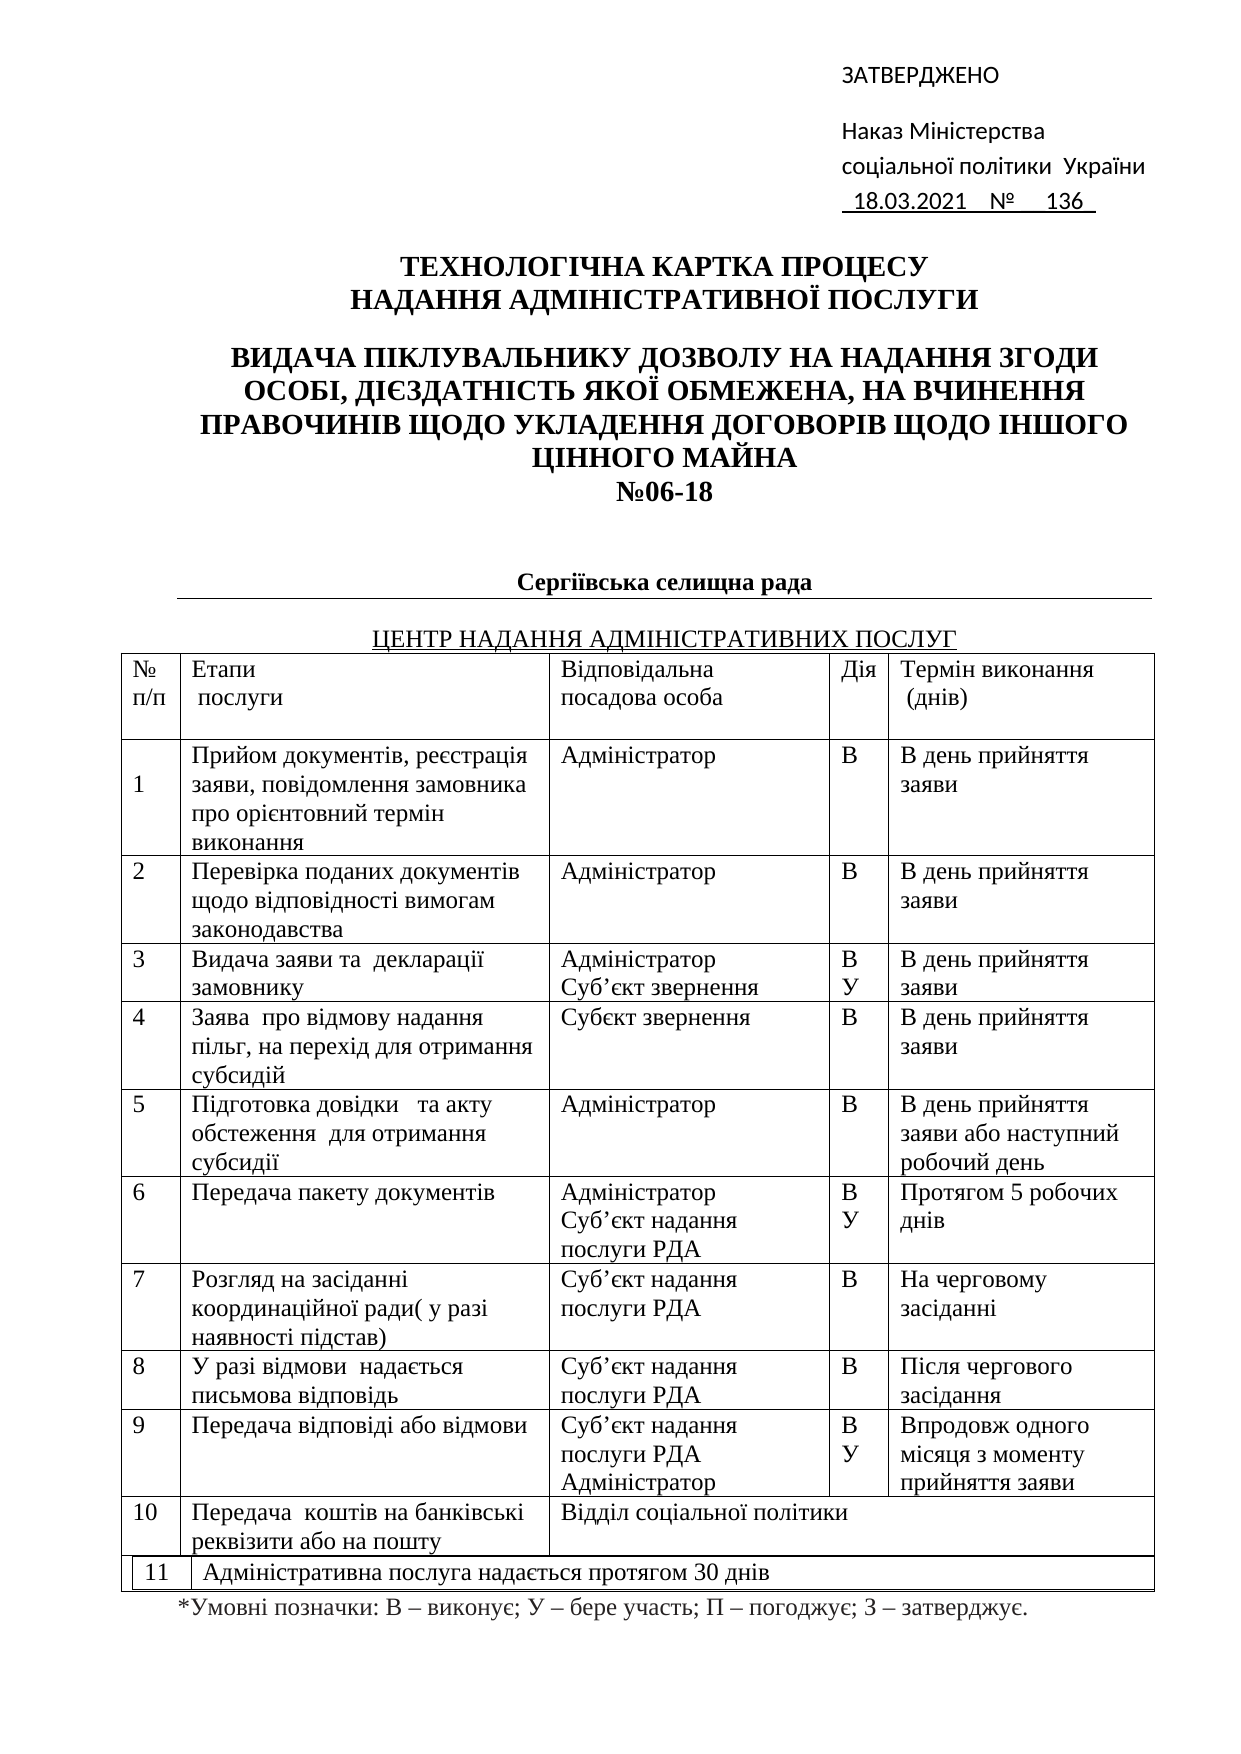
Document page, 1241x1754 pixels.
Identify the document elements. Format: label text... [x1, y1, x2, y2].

table_cell В день прийняття заяви або наступний робочий день [889, 1090, 1154, 1176]
table_header Етапи послуги [181, 654, 549, 739]
table_cell Адміністратор Суб’єкт надання послуги РДА [550, 1177, 829, 1263]
text ВИДАЧА ПІКЛУВАЛЬНИКУ ДОЗВОЛУ НА НАДАННЯ ЗГОДИ ОСОБІ, ДІЄЗДАТНІСТЬ ЯКОЇ ОБМЕЖЕНА, НА ВЧИНЕННЯ ПРАВОЧИНІВ ЩОДО УКЛАДЕННЯ ДОГОВОРІВ ЩОДО ІНШОГО ЦІННОГО МАЙНА [177, 340, 1152, 474]
text ЦЕНТР НАДАННЯ АДМІНІСТРАТИВНИХ ПОСЛУГ [177, 624, 1152, 653]
table_cell Видача заяви та декларації замовнику [181, 944, 549, 1001]
table_cell 5 [122, 1090, 180, 1176]
text 18.03.2021 № __136_ [842, 185, 1152, 216]
table_cell Адміністратор Суб’єкт звернення [550, 944, 829, 1001]
table_cell На черговому засіданні [889, 1264, 1154, 1350]
table_cell Підготовка довідки та акту обстеження для отримання субсидії [181, 1090, 549, 1176]
table_cell Адміністратор [550, 856, 829, 943]
table_cell В У [830, 944, 888, 1001]
table_cell Передача пакету документів [181, 1177, 549, 1263]
table_cell Суб’єкт надання послуги РДА [550, 1351, 829, 1409]
table_cell 10 [122, 1497, 180, 1555]
text НАДАННЯ АДМІНІСТРАТИВНОЇ ПОСЛУГИ [177, 282, 1152, 316]
table_cell Передача відповіді або відмови [181, 1410, 549, 1496]
table_cell В [830, 1002, 888, 1088]
table_cell В [830, 1351, 888, 1409]
table_header Дія [830, 654, 888, 739]
table_cell В [830, 1090, 888, 1176]
table_cell 2 [122, 856, 180, 943]
table_cell Після чергового засідання [889, 1351, 1154, 1409]
table_cell Адміністратор [550, 740, 829, 855]
table_cell 3 [122, 944, 180, 1001]
text ТЕХНОЛОГІЧНА КАРТКА ПРОЦЕСУ [177, 249, 1152, 282]
table_cell В день прийняття заяви [889, 740, 1154, 855]
table_cell Відділ соціальної політики [550, 1497, 1154, 1555]
table_cell У разі відмови надається письмова відповідь [181, 1351, 549, 1409]
table_cell В день прийняття заяви [889, 1002, 1154, 1088]
table_cell Протягом 5 робочих днів [889, 1177, 1154, 1263]
table_cell В [830, 1264, 888, 1350]
table_header № п/п [122, 654, 180, 739]
table_cell Адміністратор [550, 1090, 829, 1176]
table_cell Заява про відмову надання пільг, на перехід для отримання субсидій [181, 1002, 549, 1088]
text Сергіївська селищна рада [177, 567, 1152, 598]
table_cell Субєкт звернення [550, 1002, 829, 1088]
table_cell 6 [122, 1177, 180, 1263]
table_cell Передача коштів на банківські реквізити або на пошту [181, 1497, 549, 1555]
text Наказ Міністерства соціальної політики України [842, 115, 1152, 181]
table_cell 9 [122, 1410, 180, 1496]
table_cell Суб’єкт надання послуги РДА Адміністратор [550, 1410, 829, 1496]
table_cell 1 [122, 740, 180, 855]
table_cell Суб’єкт надання послуги РДА [550, 1264, 829, 1350]
text №06-18 [177, 474, 1152, 508]
table_cell Впродовж одного місяця з моменту прийняття заяви [889, 1410, 1154, 1496]
table_cell [122, 1556, 1154, 1591]
table_cell Прийом документів, реєстрація заяви, повідомлення замовника про орієнтовний термін виконання [181, 740, 549, 855]
table_cell В У [830, 1177, 888, 1263]
table_cell В [830, 856, 888, 943]
table_cell 4 [122, 1002, 180, 1088]
table_header Термін виконання (днів) [889, 654, 1154, 739]
table_header Відповідальна посадова особа [550, 654, 829, 739]
table_cell Перевірка поданих документів щодо відповідності вимогам законодавства [181, 856, 549, 943]
table_cell В день прийняття заяви [889, 856, 1154, 943]
table_cell В У [830, 1410, 888, 1496]
table_cell Розгляд на засіданні координаційної ради( у разі наявності підстав) [181, 1264, 549, 1350]
table_cell 7 [122, 1264, 180, 1350]
text ЗАТВЕРДЖЕНО [842, 59, 1152, 90]
table_cell В день прийняття заяви [889, 944, 1154, 1001]
text *Умовні позначки: В – виконує; У – бере участь; П – погоджує; З – затверджує. [177, 1592, 1152, 1620]
table_cell 8 [122, 1351, 180, 1409]
table_cell В [830, 740, 888, 855]
